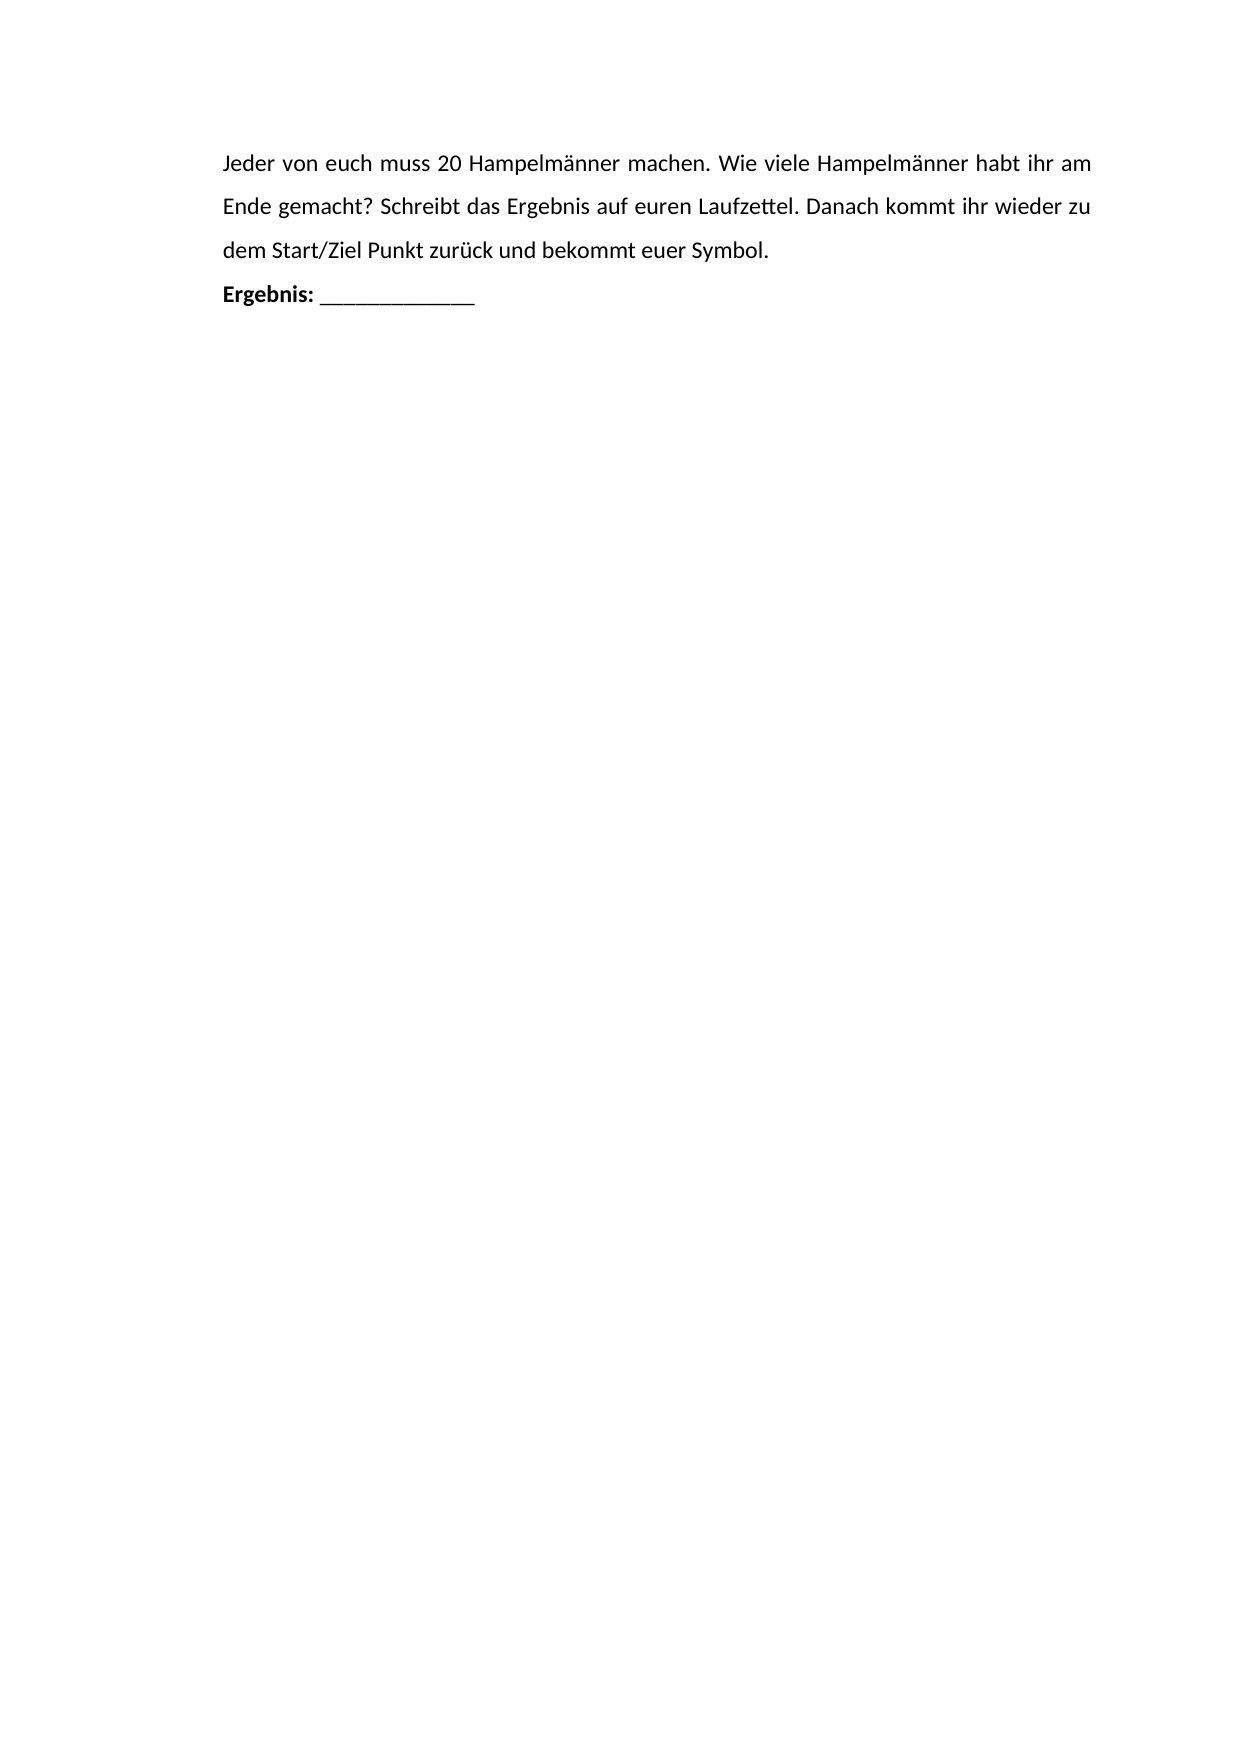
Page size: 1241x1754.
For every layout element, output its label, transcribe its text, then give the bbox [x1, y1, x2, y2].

list Jeder von euch muss 20 Hampelmänner machen. Wie viele Hampelmänner habt ihr am Ende gemacht? Schreibt das Ergebnis auf euren Laufzettel. Danach kommt ihr wieder zu dem Start/Ziel Punkt zurück und bekommt euer Symbol. [223, 148, 1093, 264]
list Ergebnis: _____________ [223, 279, 1093, 308]
